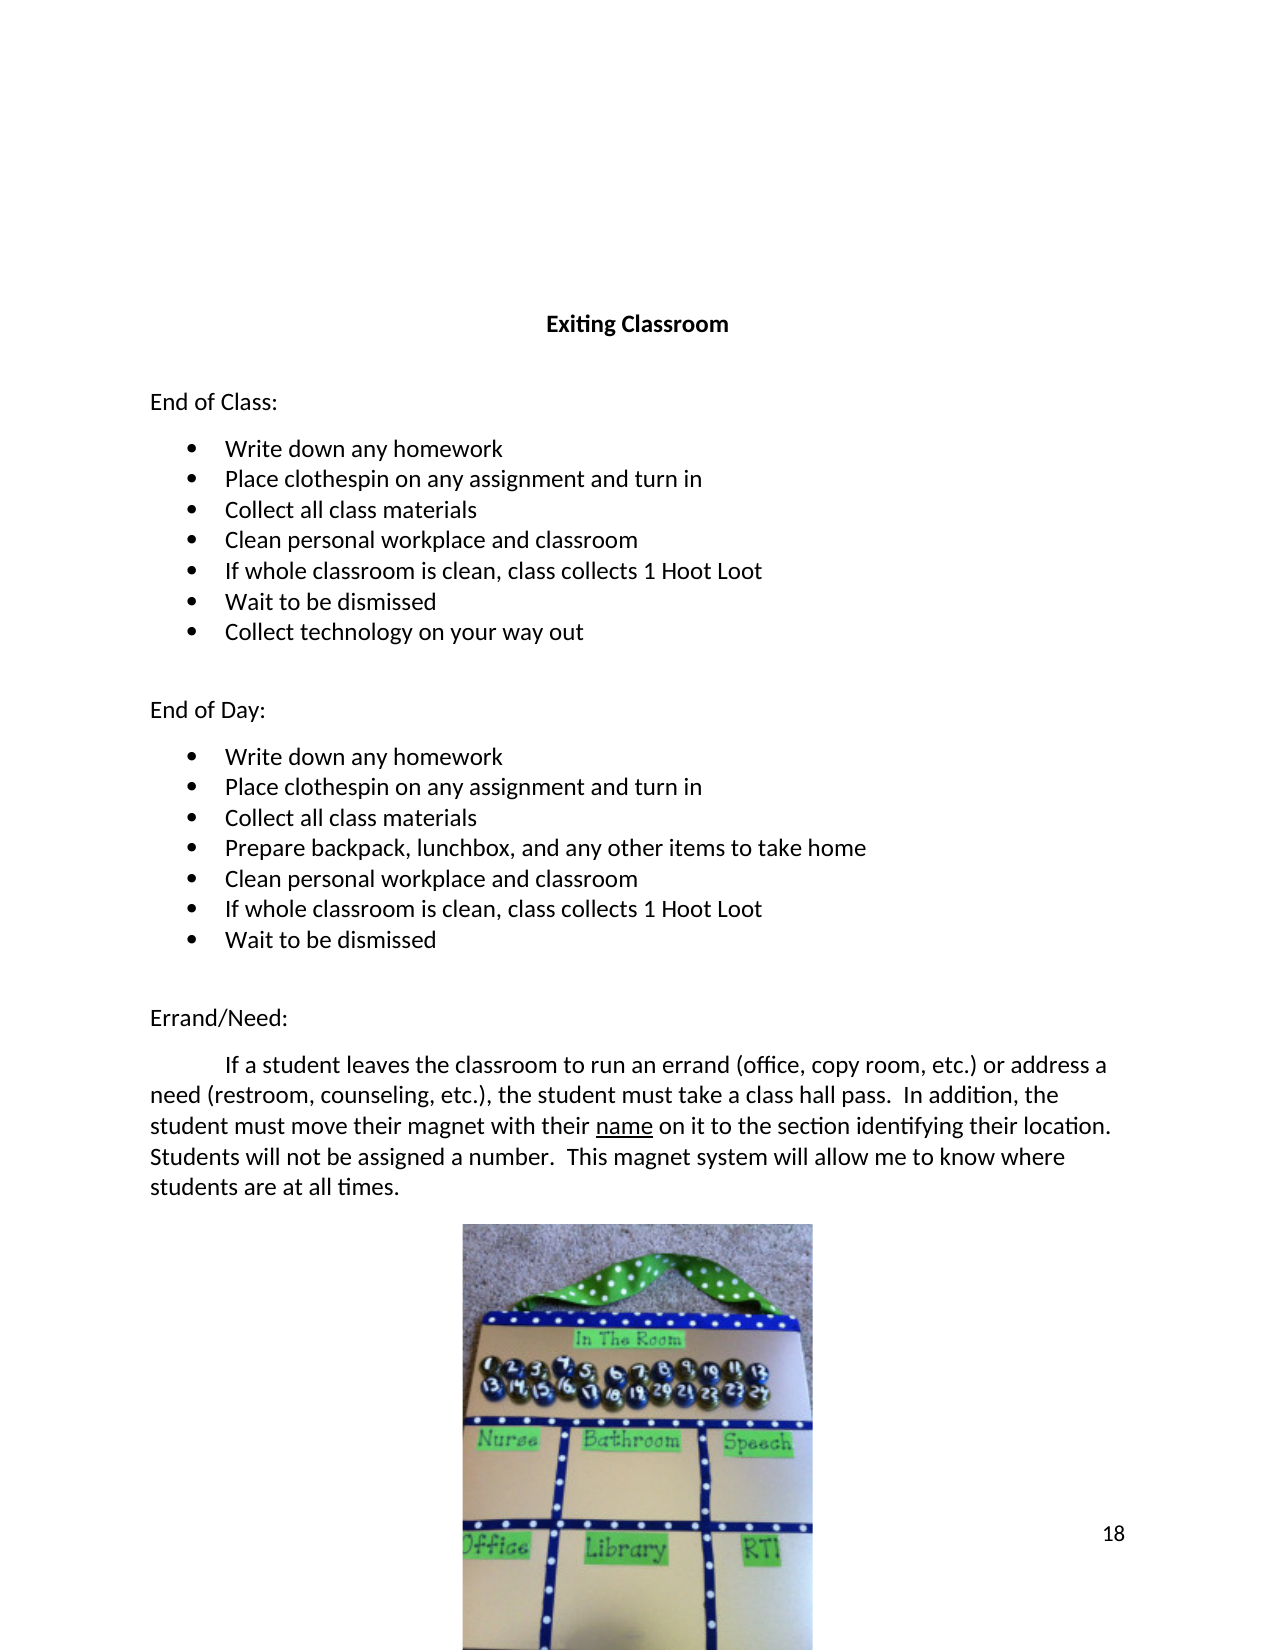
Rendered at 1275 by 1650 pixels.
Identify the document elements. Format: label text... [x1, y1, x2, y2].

list Place clothespin on any assignment and turn in [187, 463, 1125, 494]
list If whole classroom is clean, class collects 1 Hoot Loot [187, 894, 1125, 924]
list Place clothespin on any assignment and turn in [187, 772, 1125, 802]
list Write down any homework [187, 741, 1125, 772]
text Errand/Need: [150, 1002, 1125, 1032]
text If a student leaves the classroom to run an errand (office, copy room, etc.) or address a need (restroom, counseling, etc.), the student must take a class hall pass. In addition, the student must move their magnet with their name on it to the section identifying their location. Students will not be assigned a number. This magnet system will allow me to know where students are at all times. [150, 1049, 1125, 1202]
list Wait to be dismissed [187, 586, 1125, 616]
list Collect all class materials [187, 494, 1125, 524]
list If whole classroom is clean, class collects 1 Hoot Loot [187, 555, 1125, 586]
list Clean personal workplace and classroom [187, 863, 1125, 894]
list Clean personal workplace and classroom [187, 524, 1125, 555]
text End of Class: [150, 386, 1125, 416]
text End of Day: [150, 694, 1125, 724]
list Prepare backpack, lunchbox, and any other items to take home [187, 833, 1125, 863]
list Collect all class materials [187, 802, 1125, 833]
text Exiting Classroom [150, 308, 1125, 339]
list Wait to be dismissed [187, 924, 1125, 955]
list Collect technology on your way out [187, 616, 1125, 647]
picture [462, 1224, 813, 1650]
list Write down any homework [187, 433, 1125, 463]
